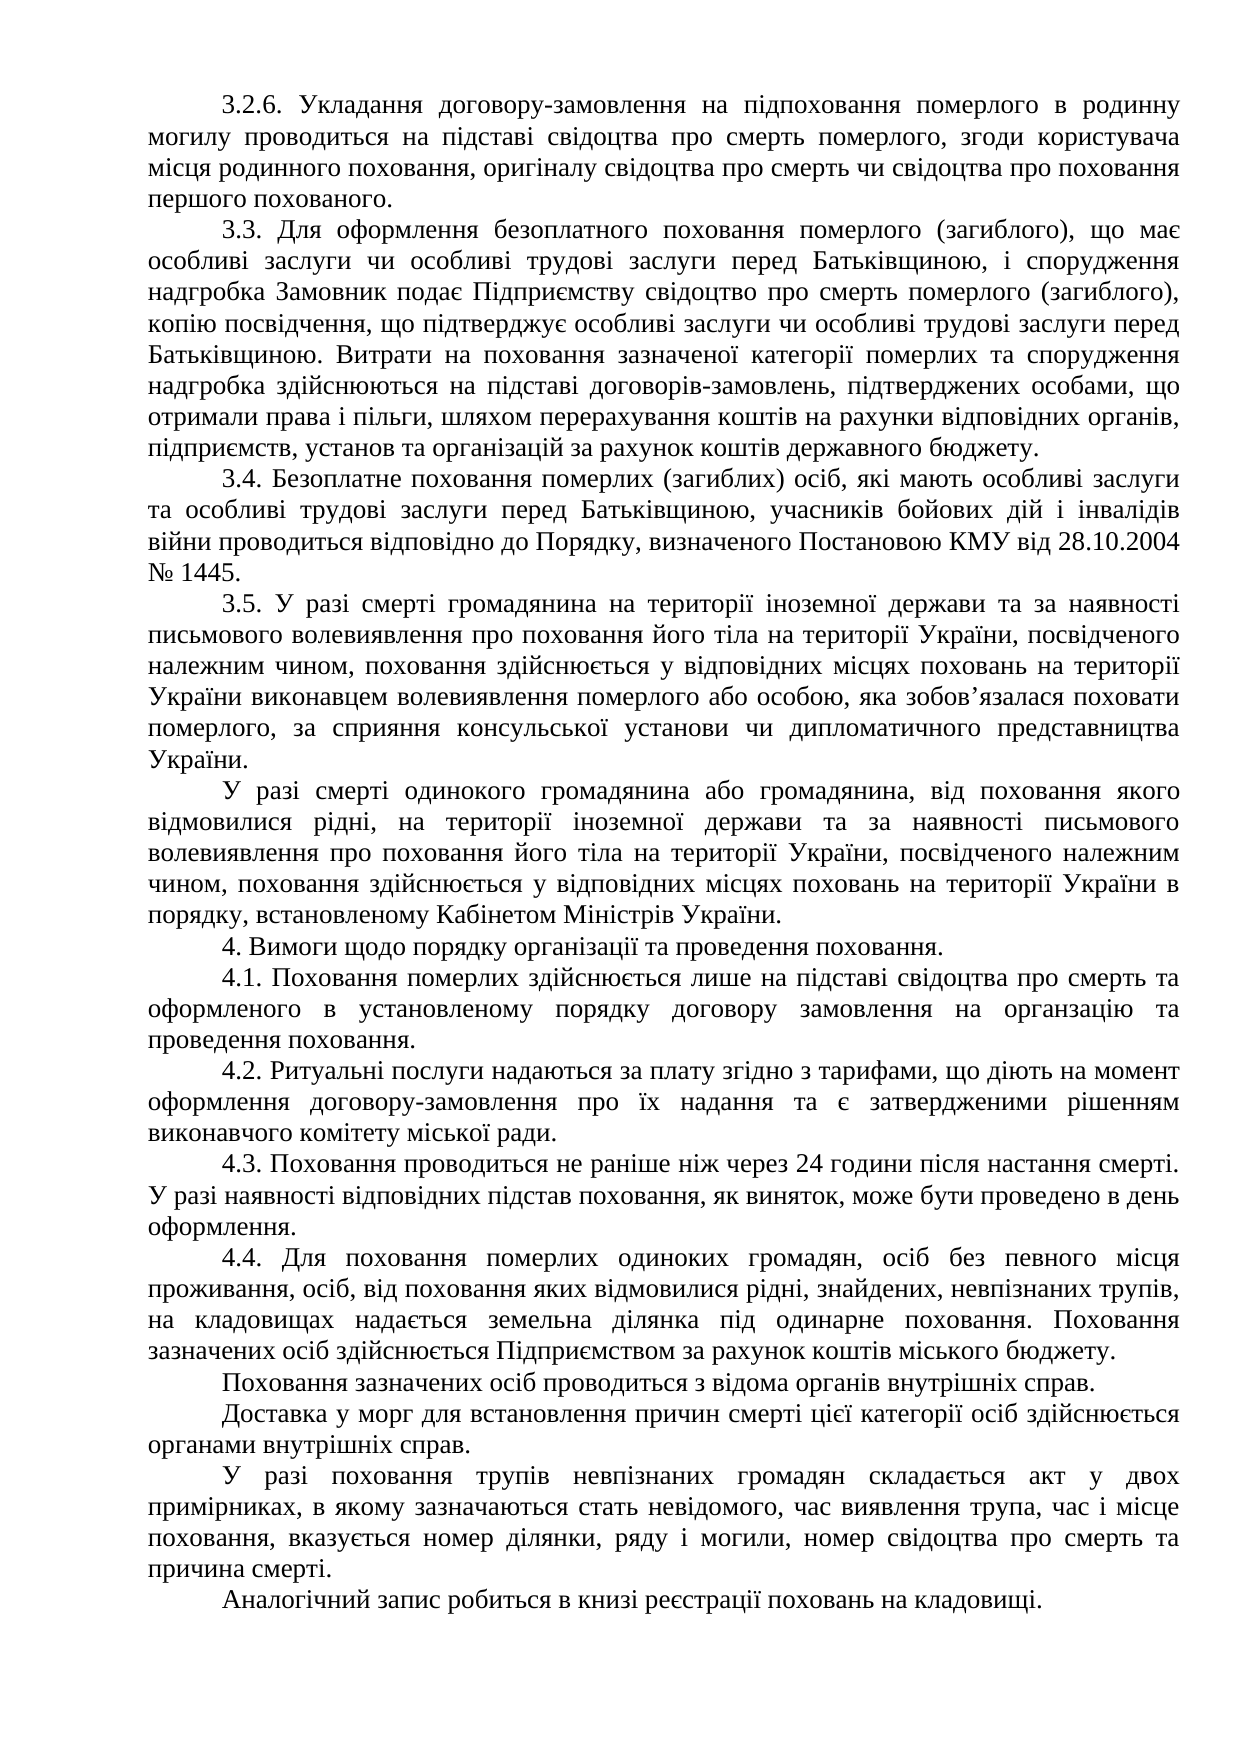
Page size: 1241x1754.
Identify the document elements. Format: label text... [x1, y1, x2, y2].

list Доставка у морг для встановлення причин смерті цієї категорії осіб здійснюється органами внутрішніх справ. [148, 1397, 1181, 1459]
list Аналогічний запис робиться в книзі реєстрації поховань на кладовищі. [148, 1584, 1181, 1615]
text 4. Вимоги щодо порядку організації та проведення поховання. [148, 929, 1181, 961]
list У разі поховання трупів невпізнаних громадян складається акт у двох примірниках, в якому зазначаються стать невідомого, час виявлення трупа, час і місце поховання, вказується номер ділянки, ряду і могили, номер свідоцтва про смерть та причина смерті. [148, 1459, 1181, 1584]
list 4.1. Поховання померлих здійснюється лише на підставі свідоцтва про смерть та оформленого в установленому порядку договору замовлення на органзацію та проведення поховання. [148, 961, 1181, 1054]
list 4.2. Ритуальні послуги надаються за плату згідно з тарифами, що діють на момент оформлення договору-замовлення про їх надання та є затвердженими рішенням виконавчого комітету міської ради. [148, 1054, 1181, 1148]
list 4.4. Для поховання померлих одиноких громадян, осіб без певного місця проживання, осіб, від поховання яких відмовилися рідні, знайдених, невпізнаних трупів, на кладовищах надається земельна ділянка під одинарне поховання. Поховання зазначених осіб здійснюється Підприємством за рахунок коштів міського бюджету. [148, 1241, 1181, 1366]
list У разі смерті одинокого громадянина або громадянина, від поховання якого відмовилися рідні, на території іноземної держави та за наявності письмового волевиявлення про поховання його тіла на території України, посвідченого належним чином, поховання здійснюється у відповідних місцях поховань на території України в порядку, встановленому Кабінетом Міністрів України. [148, 774, 1181, 929]
text 3.2.6. Укладання договору-замовлення на підпоховання померлого в родинну могилу проводиться на підставі свідоцтва про смерть померлого, згоди користувача місця родинного поховання, оригіналу свідоцтва про смерть чи свідоцтва про поховання першого похованого. [148, 89, 1181, 213]
list Поховання зазначених осіб проводиться з відома органів внутрішніх справ. [148, 1366, 1181, 1397]
list 3.3. Для оформлення безоплатного поховання померлого (загиблого), що має особливі заслуги чи особливі трудові заслуги перед Батьківщиною, і спорудження надгробка Замовник подає Підприємству свідоцтво про смерть померлого (загиблого), копію посвідчення, що підтверджує особливі заслуги чи особливі трудові заслуги перед Батьківщиною. Витрати на поховання зазначеної категорії померлих та спорудження надгробка здійснюються на підставі договорів-замовлень, підтверджених особами, що отримали права і пільги, шляхом перерахування коштів на рахунки відповідних органів, підприємств, установ та організацій за рахунок коштів державного бюджету. [148, 213, 1181, 462]
list 4.3. Поховання проводиться не раніше ніж через 24 години після настання смерті. У разі наявності відповідних підстав поховання, як виняток, може бути проведено в день оформлення. [148, 1148, 1181, 1241]
list 3.5. У разі смерті громадянина на території іноземної держави та за наявності письмового волевиявлення про поховання його тіла на території України, посвідченого належним чином, поховання здійснюється у відповідних місцях поховань на території України виконавцем волевиявлення померлого або особою, яка зобов’язалася поховати померлого, за сприяння консульської установи чи дипломатичного представництва України. [148, 587, 1181, 774]
list 3.4. Безоплатне поховання померлих (загиблих) осіб, які мають особливі заслуги та особливі трудові заслуги перед Батьківщиною, учасників бойових дій і інвалідів війни проводиться відповідно до Порядку, визначеного Постановою КМУ від 28.10.2004 № 1445. [148, 462, 1181, 587]
